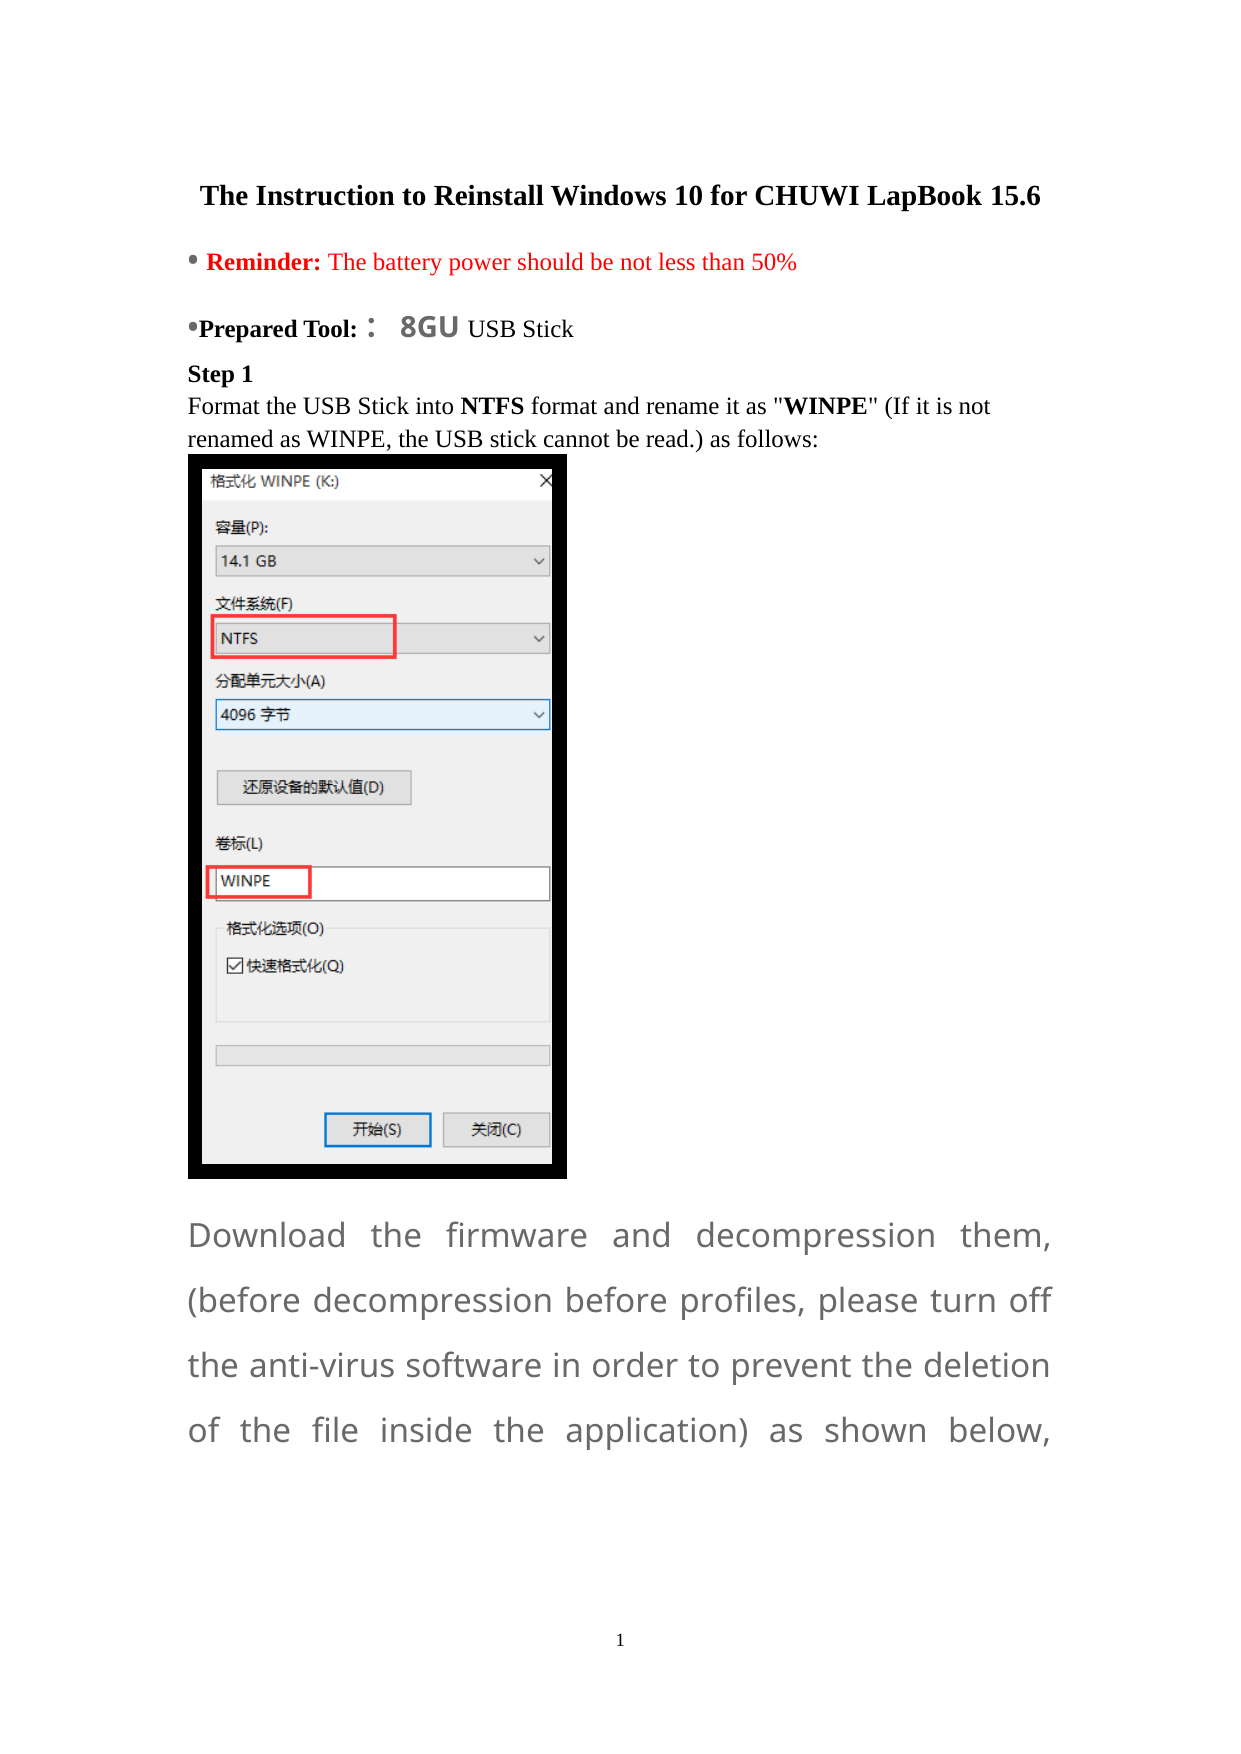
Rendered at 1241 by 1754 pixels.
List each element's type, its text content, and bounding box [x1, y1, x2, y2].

text Step 1 [187, 357, 1053, 389]
picture [202, 469, 552, 1164]
text Format the USB Stick into NTFS format and rename it as "WINPE" (If it is not renamed as WINPE, the USB stick cannot be read.) as follows: [187, 389, 1053, 454]
text Download the firmware and decompression them, (before decompression before profiles, please turn off the anti-virus software in order to prevent the deletion of the file inside the application) as shown below, [187, 1202, 1053, 1462]
text •Prepared Tool: ： 8GU USB Stick [187, 292, 1053, 357]
text The Instruction to Reinstall Windows 10 for CHUWI LapBook 15.6 [187, 162, 1053, 227]
text • Reminder: The battery power should be not less than 50% [187, 227, 1053, 292]
